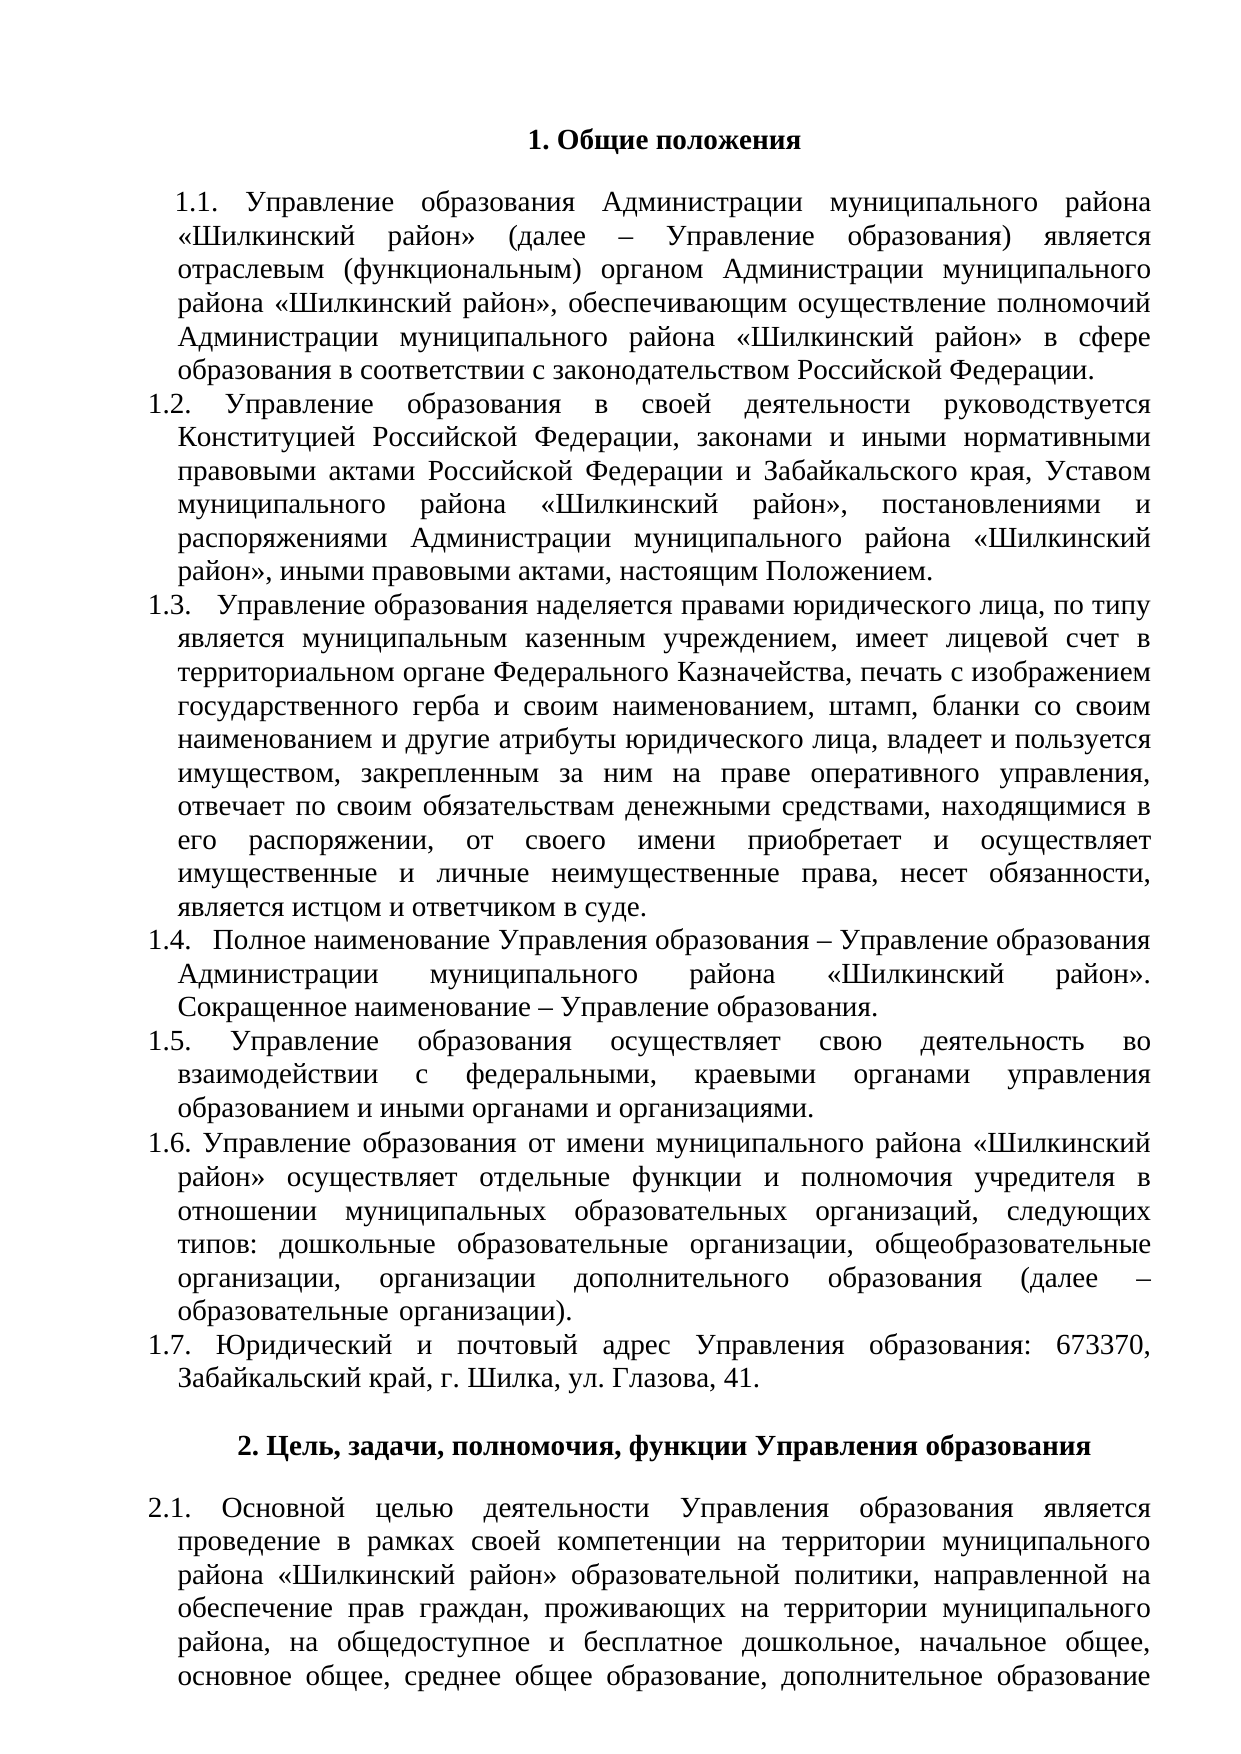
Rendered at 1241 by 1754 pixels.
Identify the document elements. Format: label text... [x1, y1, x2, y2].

text 1.6. Управление образования от имени муниципального района «Шилкинский район» осуществляет отдельные функции и полномочия учредителя в отношении муниципальных образовательных организаций, следующих типов: дошкольные образовательные организации, общеобразовательные организации, организации дополнительного образования (далее –образовательные организации). [148, 1124, 1152, 1327]
text 2. Цель, задачи, полномочия, функции Управления образования [177, 1428, 1152, 1490]
text 1.1. Управление образования Администрации муниципального района «Шилкинский район» (далее – Управление образования) является отраслевым (функциональным) органом Администрации муниципального района «Шилкинский район», обеспечивающим осуществление полномочий Администрации муниципального района «Шилкинский район» в сфере образования в соответствии с законодательством Российской Федерации. [148, 184, 1152, 386]
text 1.4. Полное наименование Управления образования – Управление образования Администрации муниципального района «Шилкинский район». Сокращенное наименование – Управление образования. [148, 922, 1152, 1023]
text 1.2. Управление образования в своей деятельности руководствуется Конституцией Российской Федерации, законами и иными нормативными правовыми актами Российской Федерации и Забайкальского края, Уставом муниципального района «Шилкинский район», постановлениями и распоряжениями Администрации муниципального района «Шилкинский район», иными правовыми актами, настоящим Положением. [148, 386, 1152, 587]
text 1.7. Юридический и почтовый адрес Управления образования: 673370, Забайкальский край, г. Шилка, ул. Глазова, 41. [148, 1327, 1152, 1394]
text 1.3. Управление образования наделяется правами юридического лица, по типу является муниципальным казенным учреждением, имеет лицевой счет в территориальном органе Федерального Казначейства, печать с изображением государственного герба и своим наименованием, штамп, бланки со своим наименованием и другие атрибуты юридического лица, владеет и пользуется имуществом, закрепленным за ним на праве оперативного управления, отвечает по своим обязательствам денежными средствами, находящимися в его распоряжении, от своего имени приобретает и осуществляет имущественные и личные неимущественные права, несет обязанности, является истцом и ответчиком в суде. [148, 587, 1152, 922]
text 1. Общие положения [177, 122, 1152, 155]
text 1.5. Управление образования осуществляет свою деятельность во взаимодействии с федеральными, краевыми органами управления образованием и иными органами и организациями. [148, 1023, 1152, 1124]
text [148, 1490, 1152, 1691]
